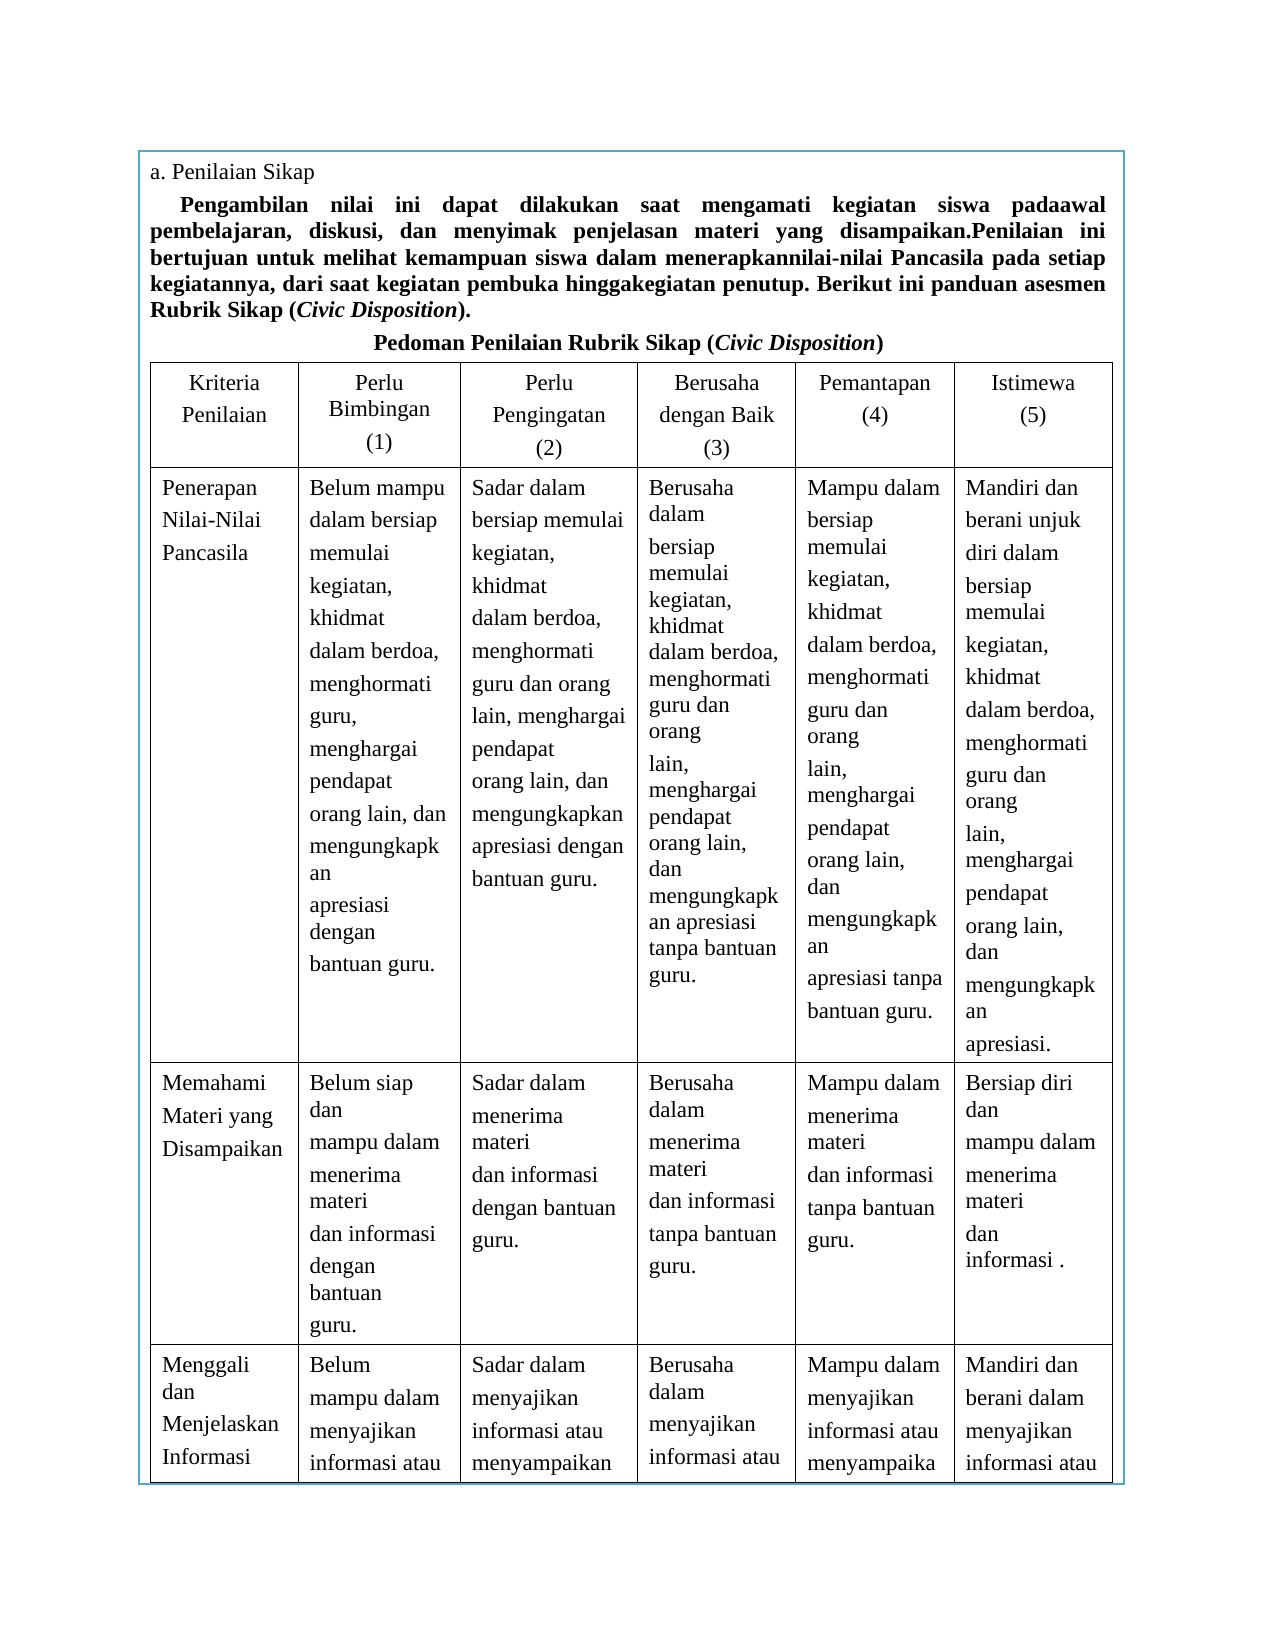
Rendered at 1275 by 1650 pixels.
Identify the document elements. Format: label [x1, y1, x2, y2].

table_cell [140, 152, 1123, 1483]
